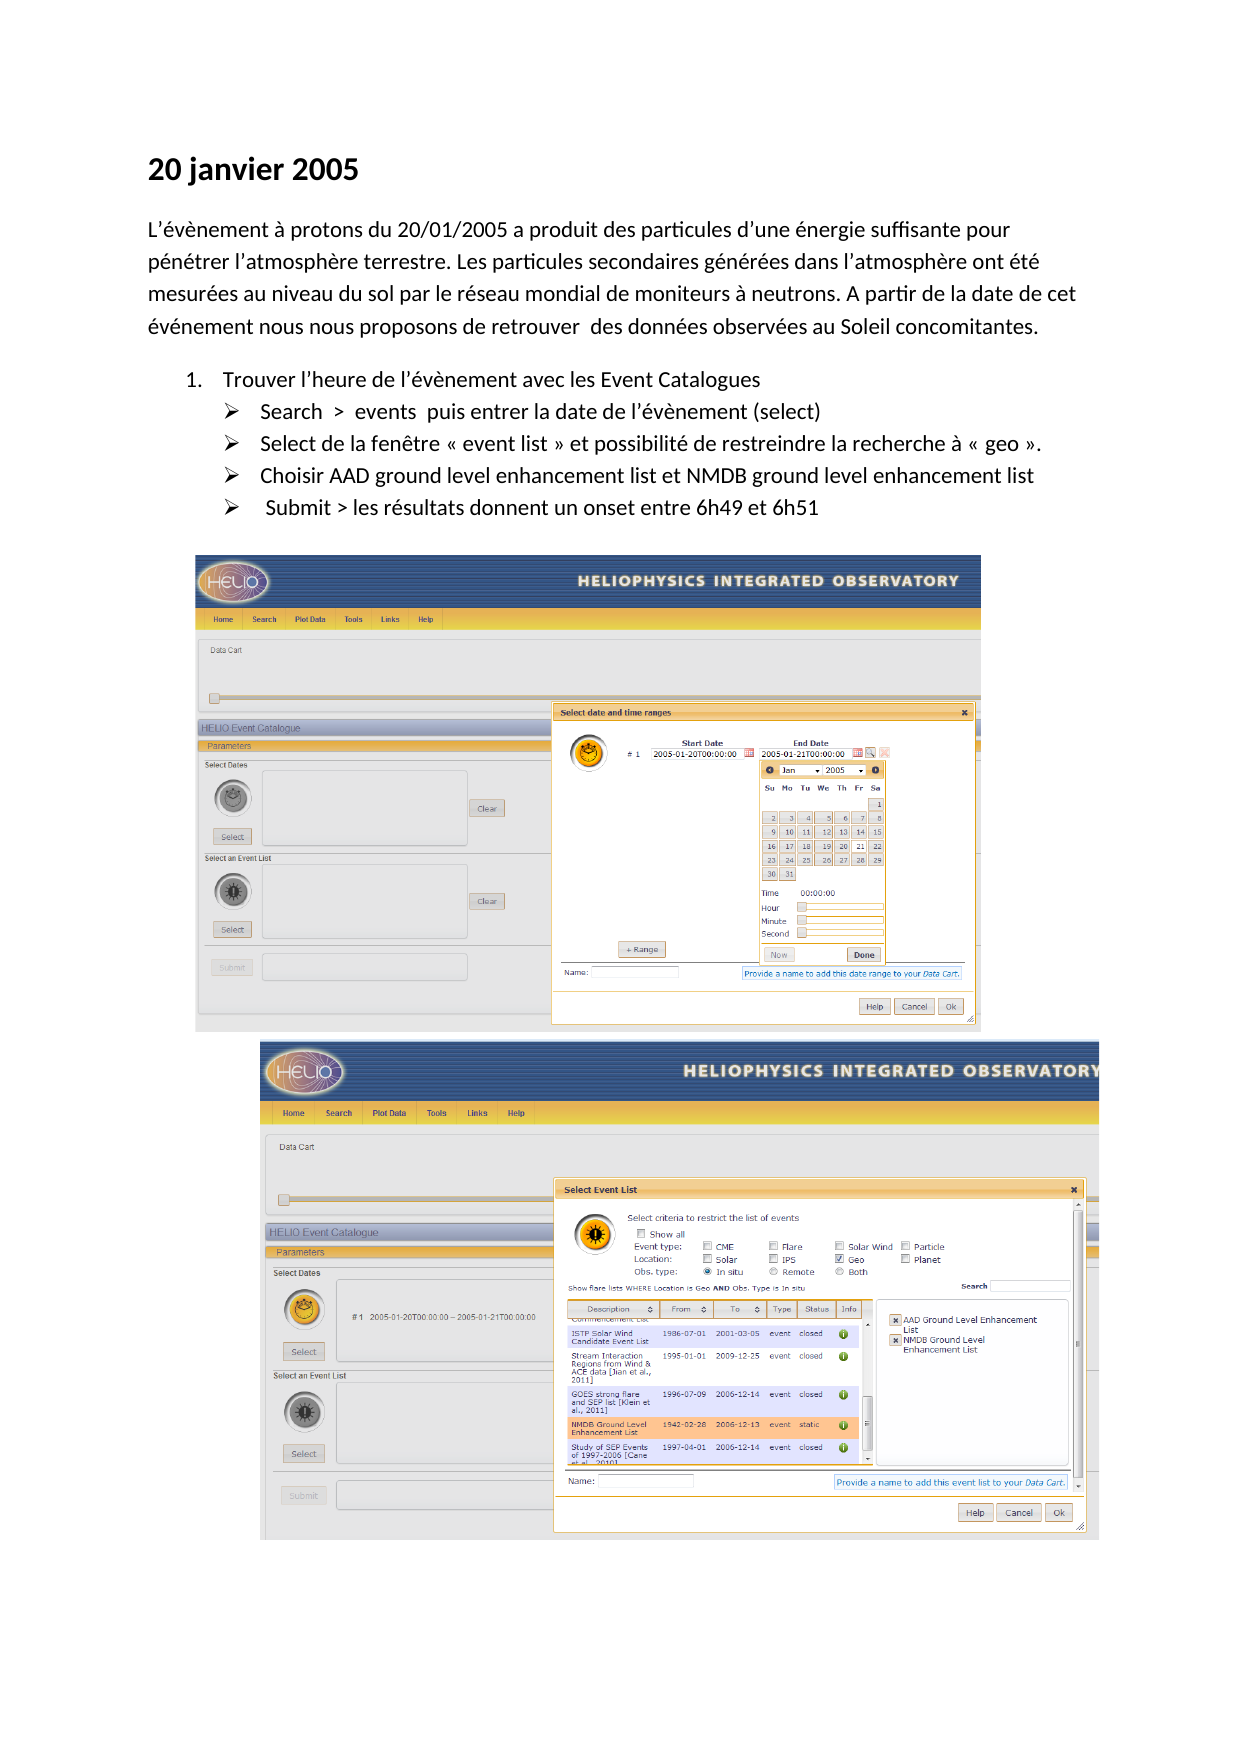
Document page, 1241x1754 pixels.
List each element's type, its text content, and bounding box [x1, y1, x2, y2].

picture [260, 1039, 1100, 1540]
list Search > events puis entrer la date de l’évènement (select) [223, 397, 1093, 425]
text 20 janvier 2005 [148, 148, 1093, 188]
list Trouver l’heure de l’évènement avec les Event Catalogues [185, 365, 1093, 393]
list Choisir AAD ground level enhancement list et NMDB ground level enhancement list [223, 461, 1093, 489]
list Select de la fenêtre « event list » et possibilité de restreindre la recherche à « geo ». [223, 429, 1093, 457]
text L’évènement à protons du 20/01/2005 a produit des particules d’une énergie suffisante pour pénétrer l’atmosphère terrestre. Les particules secondaires générées dans l’atmosphère ont été mesurées au niveau du sol par le réseau mondial de moniteurs à neutrons. A partir de la date de cet événement nous nous proposons de retrouver des données observées au Soleil concomitantes. [148, 215, 1093, 340]
picture [195, 555, 981, 1032]
list Submit > les résultats donnent un onset entre 6h49 et 6h51 [223, 493, 1093, 522]
